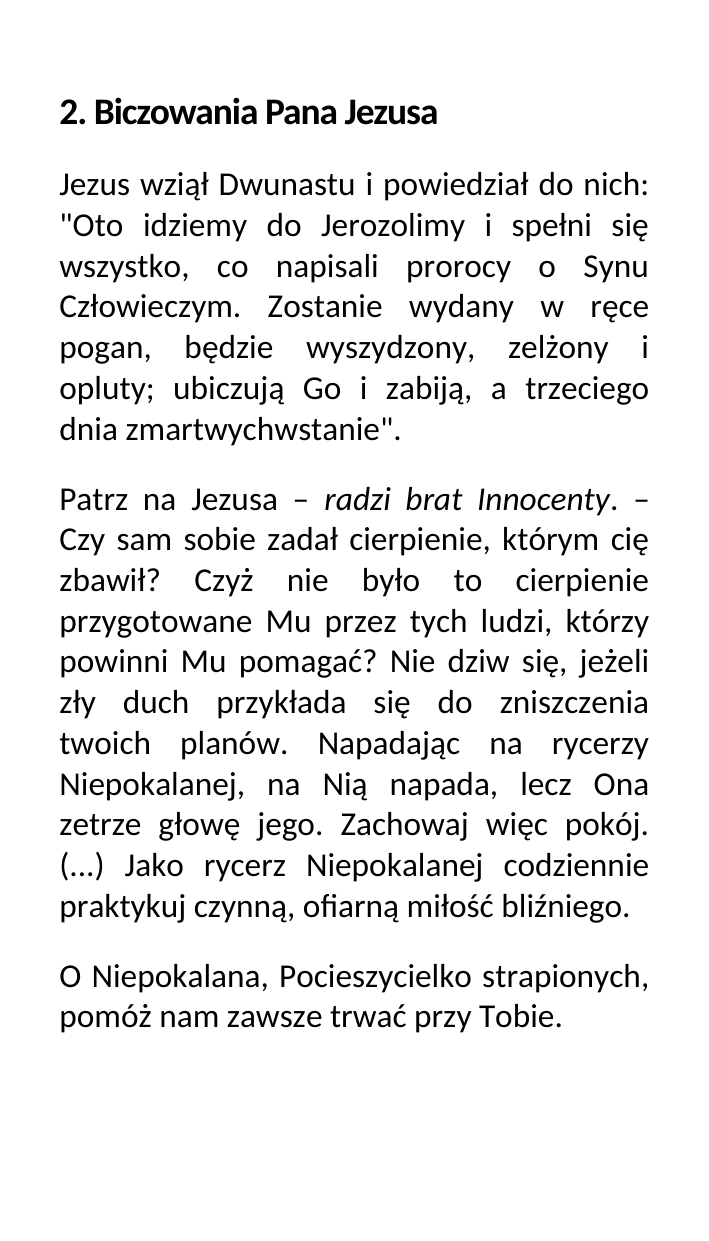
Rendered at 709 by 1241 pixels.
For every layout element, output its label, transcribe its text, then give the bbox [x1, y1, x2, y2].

title 2. Biczowania Pana Jezusa [59, 88, 650, 134]
text Jezus wziął Dwunastu i powiedział do nich: "Oto idziemy do Jerozolimy i spełni się wszystko, co napisali prorocy o Synu Człowieczym. Zostanie wydany w ręce pogan, będzie wyszydzony, zelżony i opluty; ubiczują Go i zabiją, a trzeciego dnia zmartwychwstanie". [59, 163, 650, 448]
text O Niepokalana, Pocieszycielko strapionych, pomóż nam zawsze trwać przy Tobie. [59, 955, 650, 1036]
text Patrz na Jezusa – radzi brat Innocenty. – Czy sam sobie zadał cierpienie, którym cię zbawił? Czyż nie było to cierpienie przygotowane Mu przez tych ludzi, którzy powinni Mu pomagać? Nie dziw się, jeżeli zły duch przykłada się do zniszczenia twoich planów. Napadając na rycerzy Niepokalanej, na Nią napada, lecz Ona zetrze głowę jego. Zachowaj więc pokój. (...) Jako rycerz Niepokalanej codziennie praktykuj czynną, ofiarną miłość bliźniego. [59, 477, 650, 926]
